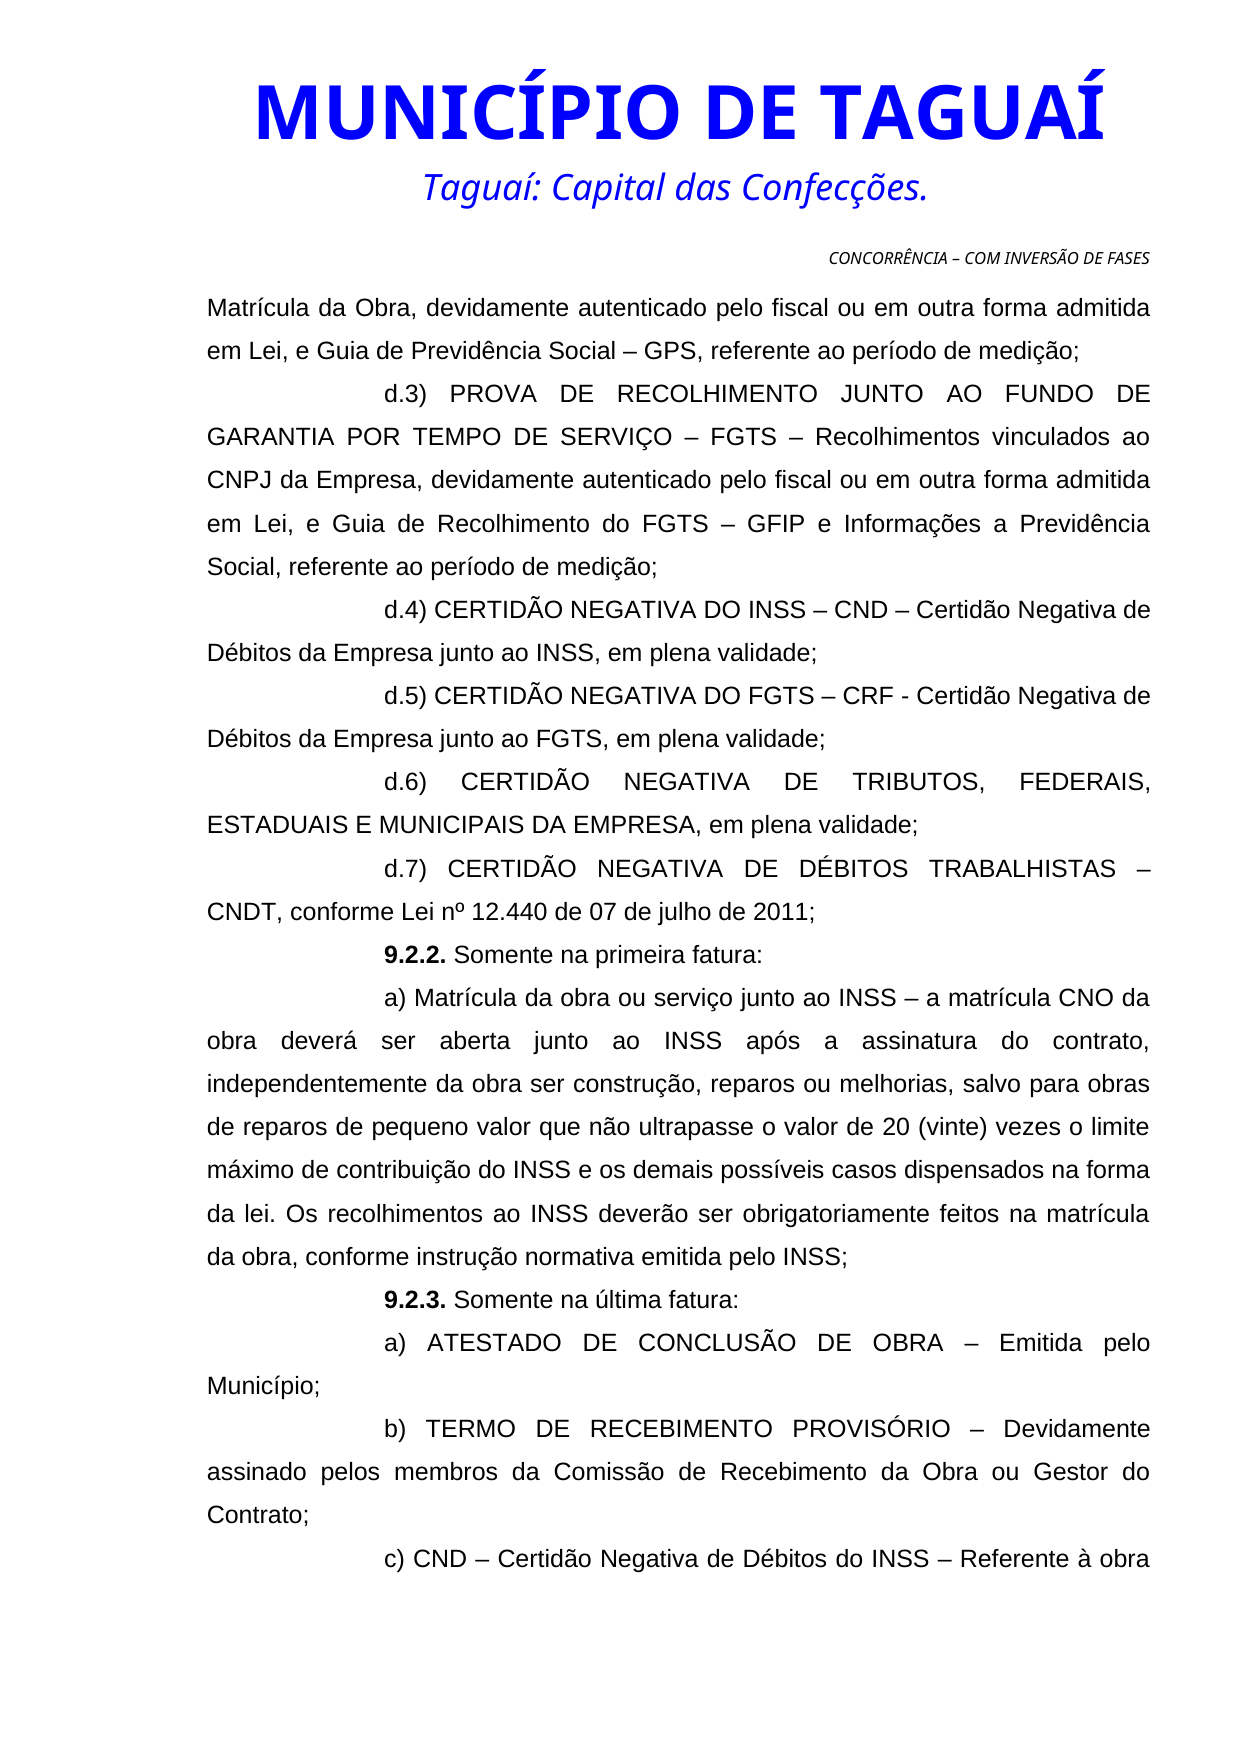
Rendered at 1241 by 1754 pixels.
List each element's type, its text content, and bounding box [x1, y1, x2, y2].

text d.3) PROVA DE RECOLHIMENTO JUNTO AO FUNDO DE GARANTIA POR TEMPO DE SERVIÇO – FGTS – Recolhimentos vinculados ao CNPJ da Empresa, devidamente autenticado pelo fiscal ou em outra forma admitida em Lei, e Guia de Recolhimento do FGTS – GFIP e Informações a Previdência Social, referente ao período de medição; [207, 379, 1152, 581]
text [207, 293, 1152, 365]
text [207, 1544, 1152, 1572]
text 9.2.3. Somente na última fatura: [207, 1285, 1152, 1314]
text d.6) CERTIDÃO NEGATIVA DE TRIBUTOS, FEDERAIS, ESTADUAIS E MUNICIPAIS DA EMPRESA, em plena validade; [207, 767, 1152, 839]
text b) TERMO DE RECEBIMENTO PROVISÓRIO – Devidamente assinado pelos membros da Comissão de Recebimento da Obra ou Gestor do Contrato; [207, 1414, 1152, 1529]
text d.4) CERTIDÃO NEGATIVA DO INSS – CND – Certidão Negativa de Débitos da Empresa junto ao INSS, em plena validade; [207, 595, 1152, 667]
text d.7) CERTIDÃO NEGATIVA DE DÉBITOS TRABALHISTAS – CNDT, conforme Lei nº 12.440 de 07 de julho de 2011; [207, 854, 1152, 926]
text a) Matrícula da obra ou serviço junto ao INSS – a matrícula CNO da obra deverá ser aberta junto ao INSS após a assinatura do contrato, independentemente da obra ser construção, reparos ou melhorias, salvo para obras de reparos de pequeno valor que não ultrapasse o valor de 20 (vinte) vezes o limite máximo de contribuição do INSS e os demais possíveis casos dispensados na forma da lei. Os recolhimentos ao INSS deverão ser obrigatoriamente feitos na matrícula da obra, conforme instrução normativa emitida pelo INSS; [207, 983, 1152, 1271]
text a) ATESTADO DE CONCLUSÃO DE OBRA – Emitida pelo Município; [207, 1328, 1152, 1400]
text d.5) CERTIDÃO NEGATIVA DO FGTS – CRF - Certidão Negativa de Débitos da Empresa junto ao FGTS, em plena validade; [207, 681, 1152, 753]
text 9.2.2. Somente na primeira fatura: [207, 940, 1152, 969]
